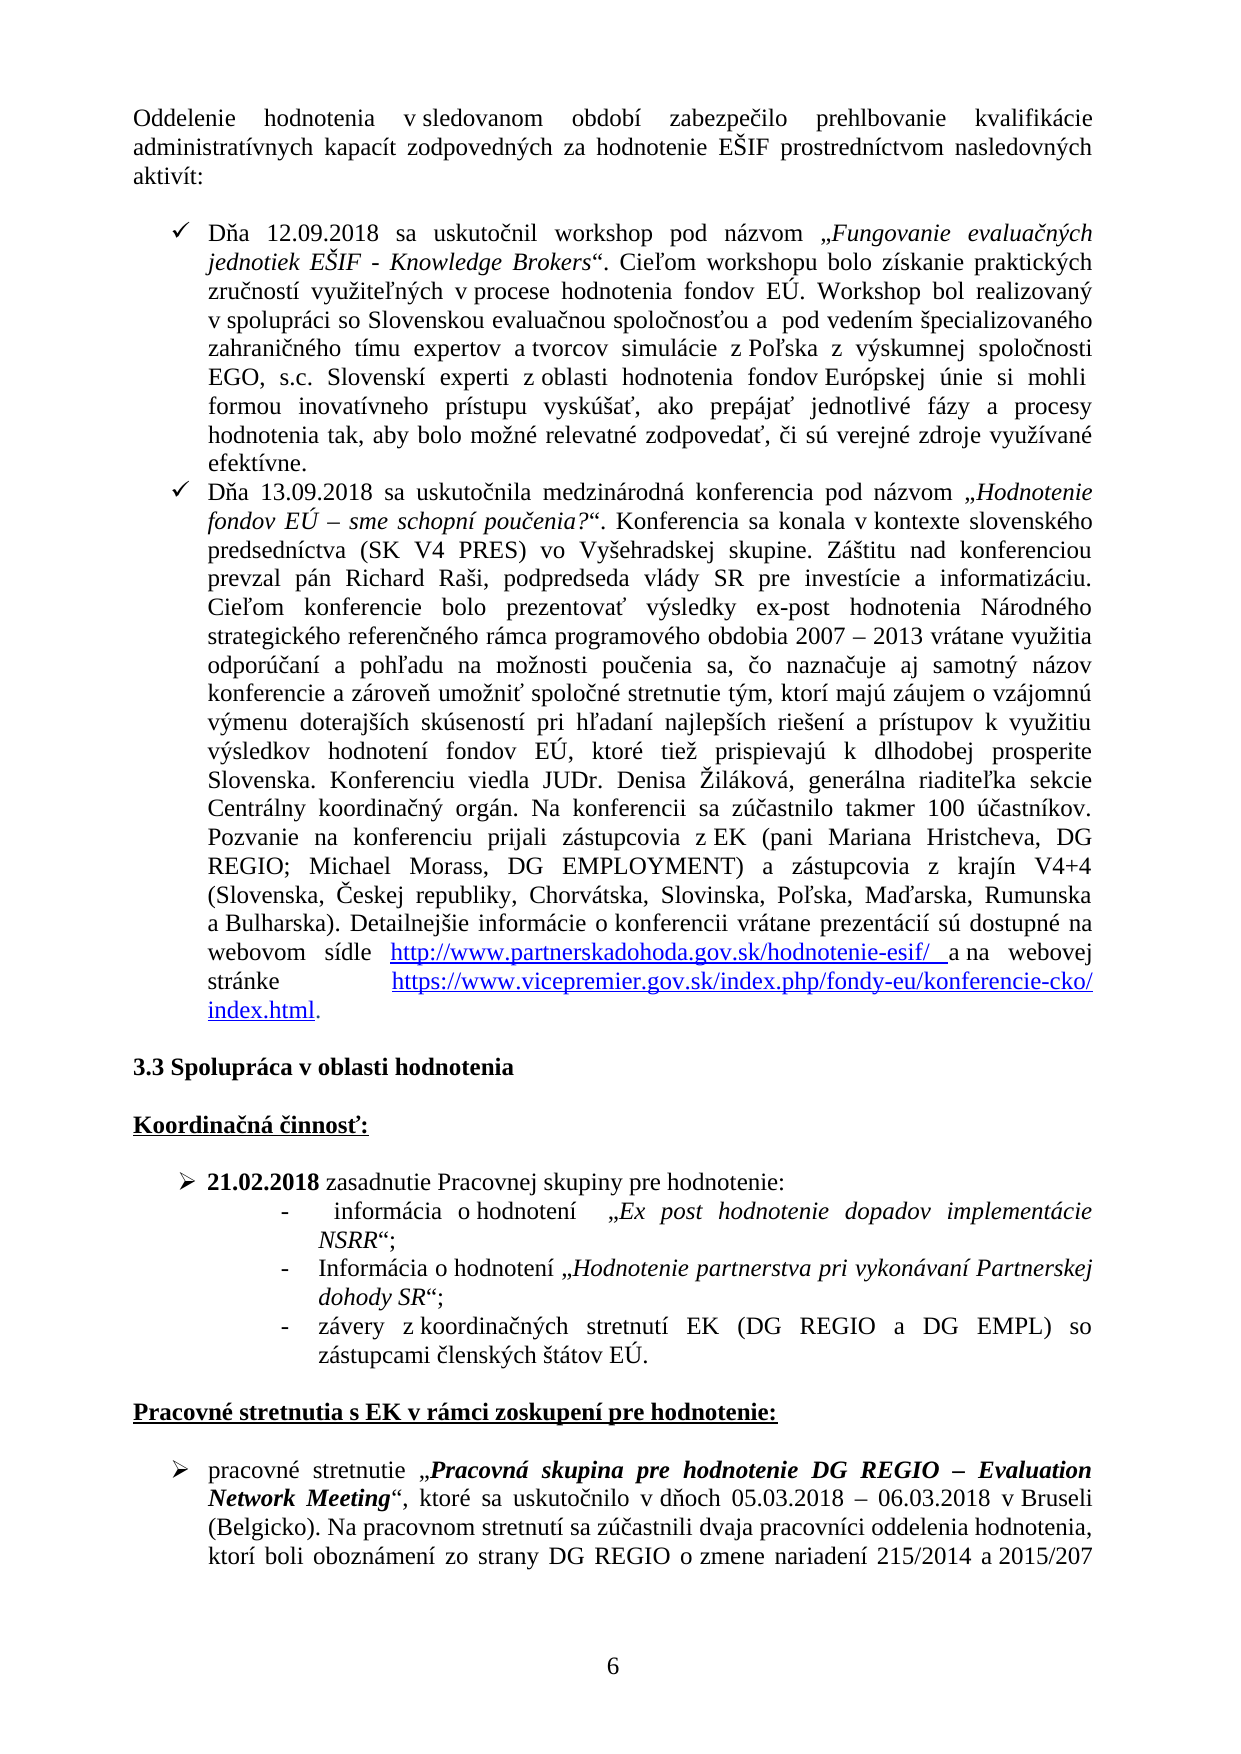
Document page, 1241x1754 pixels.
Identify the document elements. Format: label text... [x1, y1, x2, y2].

list 21.02.2018 zasadnutie Pracovnej skupiny pre hodnotenie: [177, 1167, 1093, 1196]
text Oddelenie hodnotenia v sledovanom období zabezpečilo prehlbovanie kvalifikácie administratívnych kapacít zodpovedných za hodnotenie EŠIF prostredníctvom nasledovných aktivít: [133, 103, 1093, 190]
list Dňa 12.09.2018 sa uskutočnil workshop pod názvom „Fungovanie evaluačných jednotiek EŠIF - Knowledge Brokers“. Cieľom workshopu bolo získanie praktických zručností využiteľných v procese hodnotenia fondov EÚ. Workshop bol realizovaný v spolupráci so Slovenskou evaluačnou spoločnosťou a pod vedením špecializovaného zahraničného tímu expertov a tvorcov simulácie z Poľska z výskumnej spoločnosti EGO, s.c. Slovenskí experti z oblasti hodnotenia fondov Európskej únie si mohli formou inovatívneho prístupu vyskúšať, ako prepájať jednotlivé fázy a procesy hodnotenia tak, aby bolo možné relevatné zodpovedať, či sú verejné zdroje využívané efektívne. [170, 218, 1093, 477]
list informácia o hodnotení „Ex post hodnotenie dopadov implementácie NSRR“; [281, 1196, 1093, 1253]
list závery z koordinačných stretnutí EK (DG REGIO a DG EMPL) so zástupcami členských štátov EÚ. [281, 1311, 1093, 1368]
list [170, 1455, 1093, 1570]
list Dňa 13.09.2018 sa uskutočnila medzinárodná konferencia pod názvom „Hodnotenie fondov EÚ – sme schopní poučenia?“. Konferencia sa konala v kontexte slovenského predsedníctva (SK V4 PRES) vo Vyšehradskej skupine. Záštitu nad konferenciou prevzal pán Richard Raši, podpredseda vlády SR pre investície a informatizáciu. Cieľom konferencie bolo prezentovať výsledky ex-post hodnotenia Národného strategického referenčného rámca programového obdobia 2007 – 2013 vrátane využitia odporúčaní a pohľadu na možnosti poučenia sa, čo naznačuje aj samotný názov konferencie a zároveň umožniť spoločné stretnutie tým, ktorí majú záujem o vzájomnú výmenu doterajších skúseností pri hľadaní najlepších riešení a prístupov k využitiu výsledkov hodnotení fondov EÚ, ktoré tiež prispievajú k dlhodobej prosperite Slovenska. Konferenciu viedla JUDr. Denisa Žiláková, generálna riaditeľka sekcie Centrálny koordinačný orgán. Na konferencii sa zúčastnilo takmer 100 účastníkov. Pozvanie na konferenciu prijali zástupcovia z EK (pani Mariana Hristcheva, DG REGIO; Michael Morass, DG EMPLOYMENT) a zástupcovia z krajín V4+4 (Slovenska, Českej republiky, Chorvátska, Slovinska, Poľska, Maďarska, Rumunska a Bulharska). Detailnejšie informácie o konferencii vrátane prezentácií sú dostupné na webovom sídle http://www.partnerskadohoda.gov.sk/hodnotenie-esif/ a na webovej stránke https://www.vicepremier.gov.sk/index.php/fondy-eu/konferencie-cko/index.html. [170, 477, 1093, 1023]
text Koordinačná činnosť: [133, 1110, 1093, 1138]
list Informácia o hodnotení „Hodnotenie partnerstva pri vykonávaní Partnerskej dohody SR“; [281, 1253, 1093, 1311]
text 3.3 Spolupráca v oblasti hodnotenia [133, 1052, 1093, 1081]
text Pracovné stretnutia s EK v rámci zoskupení pre hodnotenie: [133, 1397, 1093, 1426]
